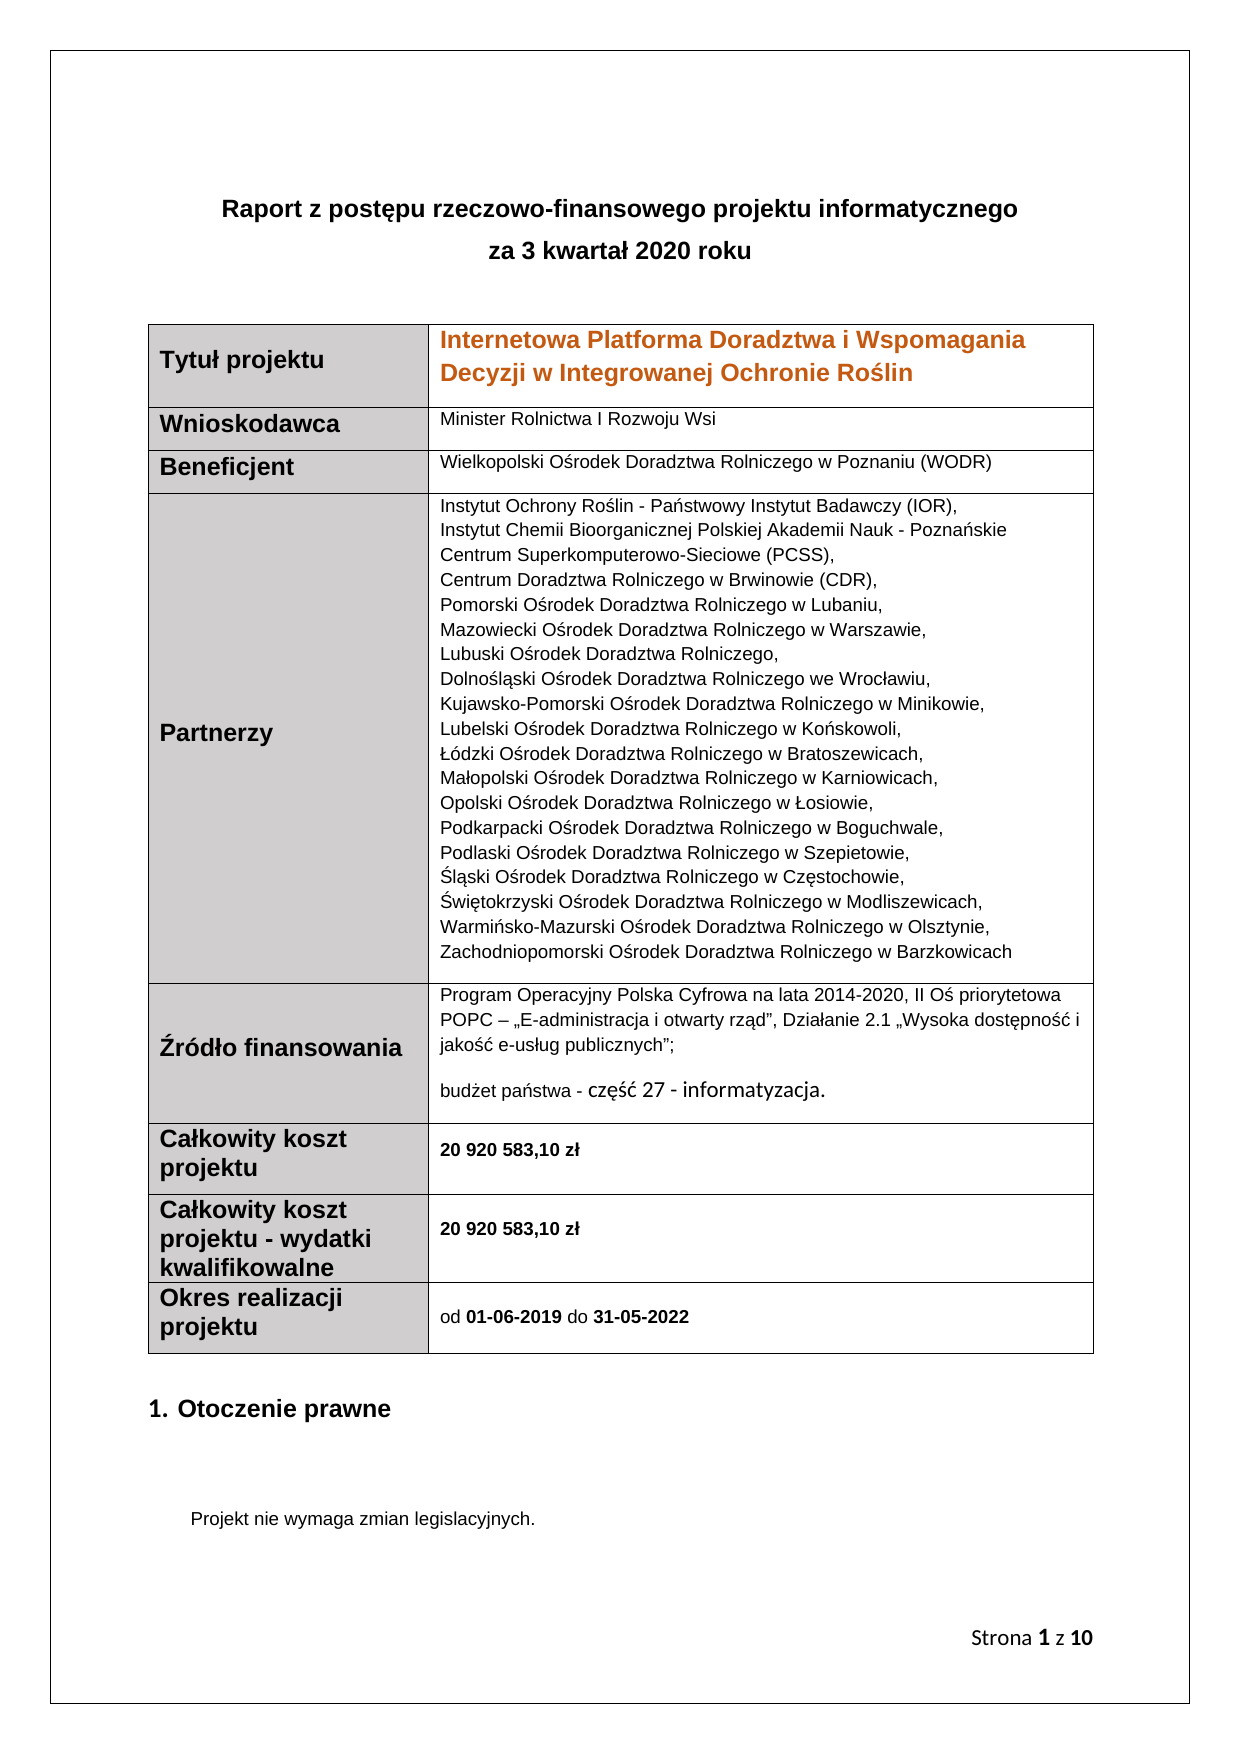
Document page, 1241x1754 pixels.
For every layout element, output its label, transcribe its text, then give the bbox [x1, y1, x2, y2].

subtitle Otoczenie prawne [148, 1391, 1063, 1424]
table_cell 20 920 583,10 zł [429, 1195, 1093, 1282]
subtitle Raport z postępu rzeczowo-finansowego projektu informatycznego [148, 194, 1093, 223]
table_cell 20 920 583,10 zł [429, 1124, 1093, 1194]
table_cell Okres realizacji projektu [149, 1283, 428, 1353]
subtitle za 3 kwartał 2020 roku [148, 236, 1093, 264]
table_cell Minister Rolnictwa I Rozwoju Wsi [429, 408, 1093, 450]
table_header Tytuł projektu [149, 325, 428, 407]
table_cell Partnerzy [149, 494, 428, 983]
table_cell Instytut Ochrony Roślin - Państwowy Instytut Badawczy (IOR), Instytut Chemii Bioorganicznej Polskiej Akademii Nauk - Poznańskie Centrum Superkomputerowo-Sieciowe (PCSS), Centrum Doradztwa Rolniczego w Brwinowie (CDR), Pomorski Ośrodek Doradztwa Rolniczego w Lubaniu, Mazowiecki Ośrodek Doradztwa Rolniczego w Warszawie, Lubuski Ośrodek Doradztwa Rolniczego, Dolnośląski Ośrodek Doradztwa Rolniczego we Wrocławiu, Kujawsko-Pomorski Ośrodek Doradztwa Rolniczego w Minikowie, Lubelski Ośrodek Doradztwa Rolniczego w Końskowoli, Łódzki Ośrodek Doradztwa Rolniczego w Bratoszewicach, Małopolski Ośrodek Doradztwa Rolniczego w Karniowicach, Opolski Ośrodek Doradztwa Rolniczego w Łosiowie, Podkarpacki Ośrodek Doradztwa Rolniczego w Boguchwale, Podlaski Ośrodek Doradztwa Rolniczego w Szepietowie, Śląski Ośrodek Doradztwa Rolniczego w Częstochowie, Świętokrzyski Ośrodek Doradztwa Rolniczego w Modliszewicach, Warmińsko-Mazurski Ośrodek Doradztwa Rolniczego w Olsztynie, Zachodniopomorski Ośrodek Doradztwa Rolniczego w Barzkowicach [429, 494, 1093, 983]
table_header Internetowa Platforma Doradztwa i Wspomagania Decyzji w Integrowanej Ochronie Roślin [429, 325, 1093, 407]
table_cell od 01-06-2019 do 31-05-2022 [429, 1283, 1093, 1353]
table_cell Wielkopolski Ośrodek Doradztwa Rolniczego w Poznaniu (WODR) [429, 451, 1093, 493]
table_cell Całkowity koszt projektu - wydatki kwalifikowalne [149, 1195, 428, 1282]
table_cell Źródło finansowania [149, 984, 428, 1123]
text Projekt nie wymaga zmian legislacyjnych. [148, 1507, 1093, 1529]
table_cell Program Operacyjny Polska Cyfrowa na lata 2014-2020, II Oś priorytetowa POPC – „E-administracja i otwarty rząd”, Działanie 2.1 „Wysoka dostępność i jakość e-usług publicznych”; budżet państwa - część 27 - informatyzacja. [429, 984, 1093, 1123]
table_cell Całkowity koszt projektu [149, 1124, 428, 1194]
table_cell Beneficjent [149, 451, 428, 493]
table_cell Wnioskodawca [149, 408, 428, 450]
